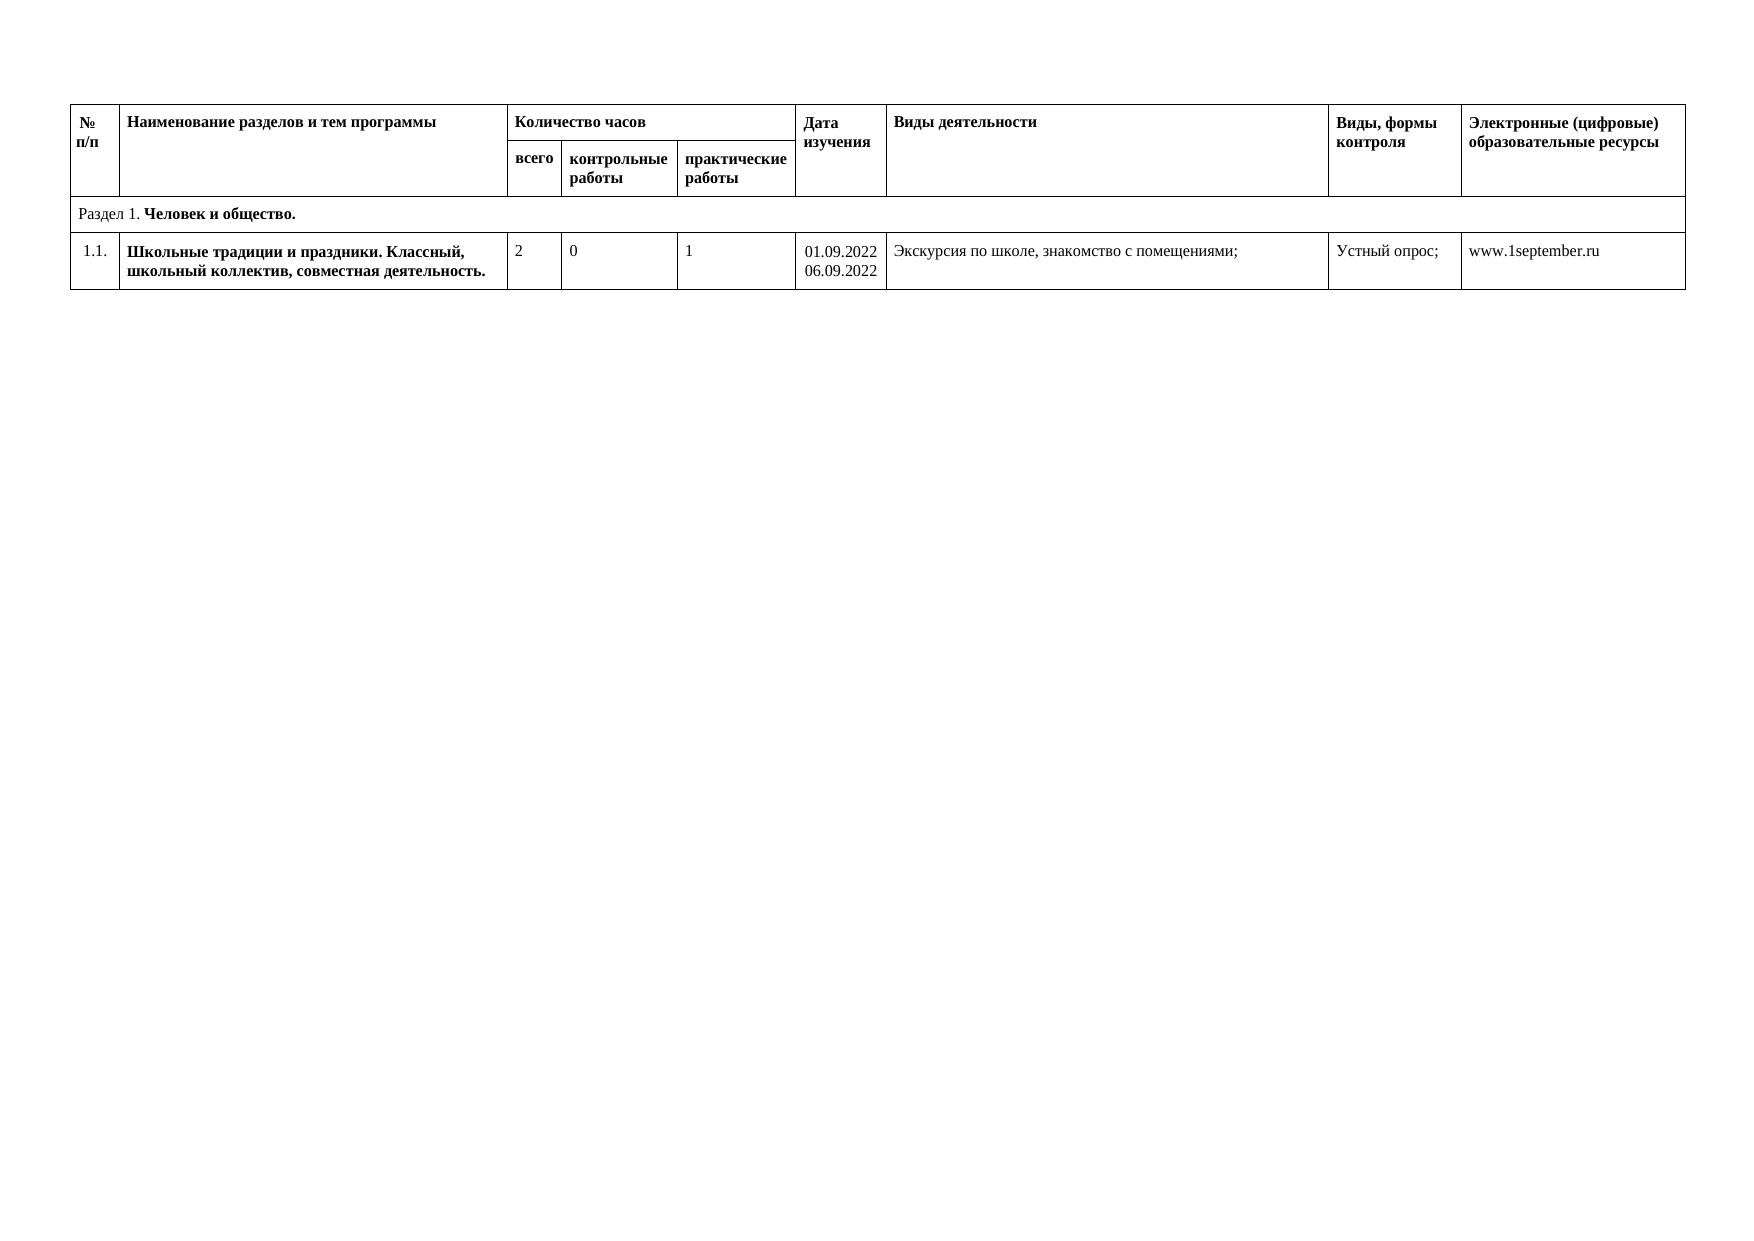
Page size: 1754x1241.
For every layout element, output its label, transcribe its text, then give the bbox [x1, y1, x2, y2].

table_cell Раздел 1. Человек и общество. [71, 197, 1685, 232]
table_cell 01.09.2022 06.09.2022 [796, 233, 886, 289]
table_header № п/п [71, 105, 119, 196]
table_cell всего [508, 141, 561, 196]
table_cell контрольные работы [562, 141, 677, 196]
table_cell 1 [678, 233, 795, 289]
table_header Дата изучения [796, 105, 886, 196]
table_header Виды деятельности [887, 105, 1328, 196]
table_cell Экскурсия по школе, знакомство с помещениями; [887, 233, 1328, 289]
table_cell Устный опрос; [1329, 233, 1461, 289]
table_cell 0 [562, 233, 677, 289]
table_header Наименование разделов и тем программы [120, 105, 507, 196]
table_header Электронные (цифровые) образовательные ресурсы [1462, 105, 1685, 196]
table_header Виды, формы контроля [1329, 105, 1461, 196]
table_header Количество часов [508, 105, 795, 140]
table_cell 1.1. [71, 233, 119, 289]
table_cell Школьные традиции и праздники. Классный, школьный коллектив, совместная деятельность. [120, 233, 507, 289]
table_cell практические работы [678, 141, 795, 196]
table_cell 2 [508, 233, 561, 289]
table_cell www.1september.ru [1462, 233, 1685, 289]
